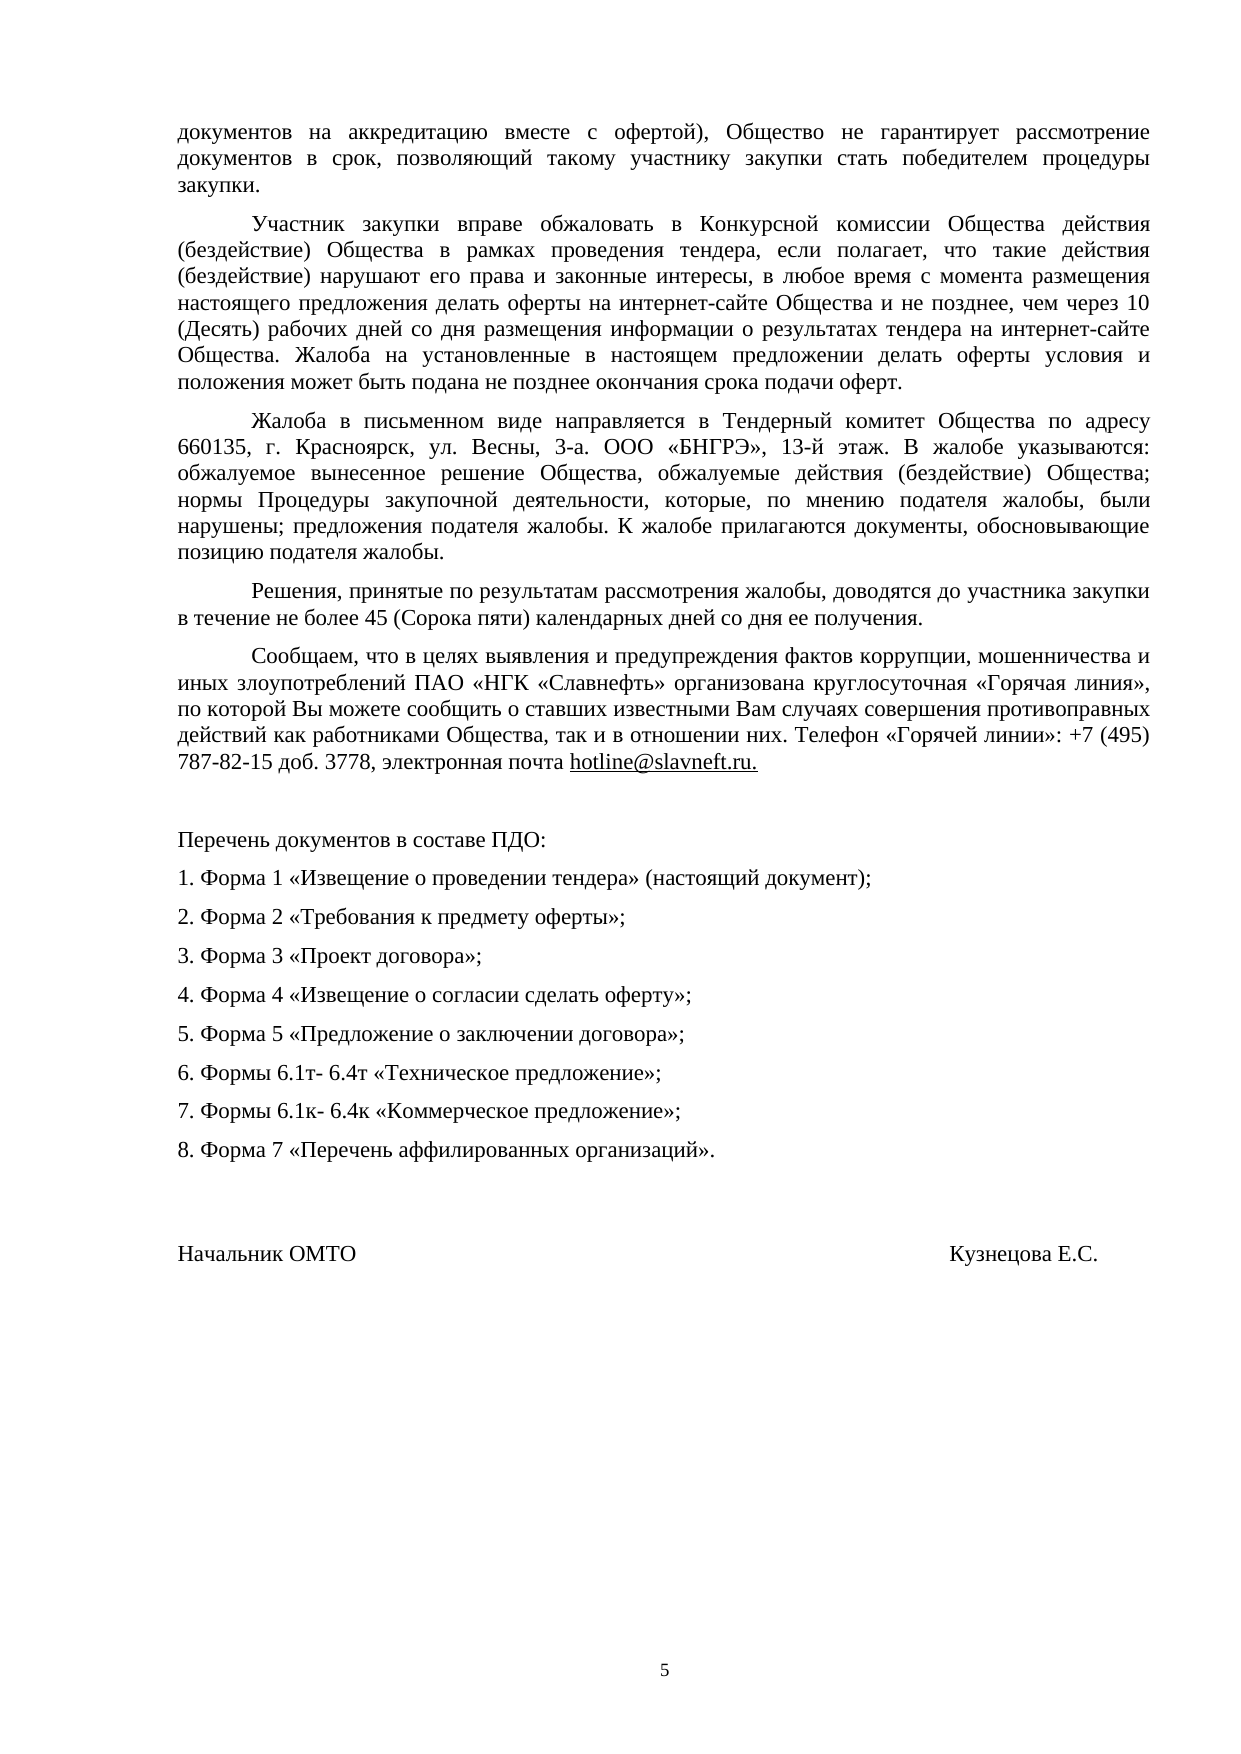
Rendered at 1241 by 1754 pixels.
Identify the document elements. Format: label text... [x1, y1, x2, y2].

text Решения, принятые по результатам рассмотрения жалобы, доводятся до участника закупки в течение не более 45 (Сорока пяти) календарных дней со дня ее получения. [177, 577, 1152, 630]
text 1. Форма 1 «Извещение о проведении тендера» (настоящий документ); [177, 864, 1152, 891]
text Начальник ОМТО Кузнецова Е.С. [177, 1241, 1152, 1267]
text Перечень документов в составе ПДО: [177, 826, 1152, 852]
text Сообщаем, что в целях выявления и предупреждения фактов коррупции, мошенничества и иных злоупотреблений ПАО «НГК «Славнефть» организована круглосуточная «Горячая линия», по которой Вы можете сообщить о ставших известными Вам случаях совершения противоправных действий как работниками Общества, так и в отношении них. Телефон «Горячей линии»: +7 (495) 787-82-15 доб. 3778, электронная почта hotline@slavneft.ru. [177, 642, 1152, 774]
text 2. Форма 2 «Требования к предмету оферты»; [177, 903, 1152, 930]
text 6. Формы 6.1т- 6.4т «Техническое предложение»; [177, 1059, 1152, 1085]
text Жалоба в письменном виде направляется в Тендерный комитет Общества по адресу 660135, г. Красноярск, ул. Весны, 3-а. ООО «БНГРЭ», 13-й этаж. В жалобе указываются: обжалуемое вынесенное решение Общества, обжалуемые действия (бездействие) Общества; нормы Процедуры закупочной деятельности, которые, по мнению подателя жалобы, были нарушены; предложения подателя жалобы. К жалобе прилагаются документы, обосновывающие позицию подателя жалобы. [177, 407, 1152, 565]
text Участник закупки вправе обжаловать в Конкурсной комиссии Общества действия (бездействие) Общества в рамках проведения тендера, если полагает, что такие действия (бездействие) нарушают его права и законные интересы, в любое время с момента размещения настоящего предложения делать оферты на интернет-сайте Общества и не позднее, чем через 10 (Десять) рабочих дней со дня размещения информации о результатах тендера на интернет-сайте Общества. Жалоба на установленные в настоящем предложении делать оферты условия и положения может быть подана не позднее окончания срока подачи оферт. [177, 210, 1152, 394]
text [177, 118, 1152, 197]
text 5. Форма 5 «Предложение о заключении договора»; [177, 1020, 1152, 1046]
text 7. Формы 6.1к- 6.4к «Коммерческое предложение»; [177, 1098, 1152, 1124]
text 4. Форма 4 «Извещение о согласии сделать оферту»; [177, 981, 1152, 1007]
text 3. Форма 3 «Проект договора»; [177, 942, 1152, 968]
text 8. Форма 7 «Перечень аффилированных организаций». [177, 1136, 1152, 1163]
